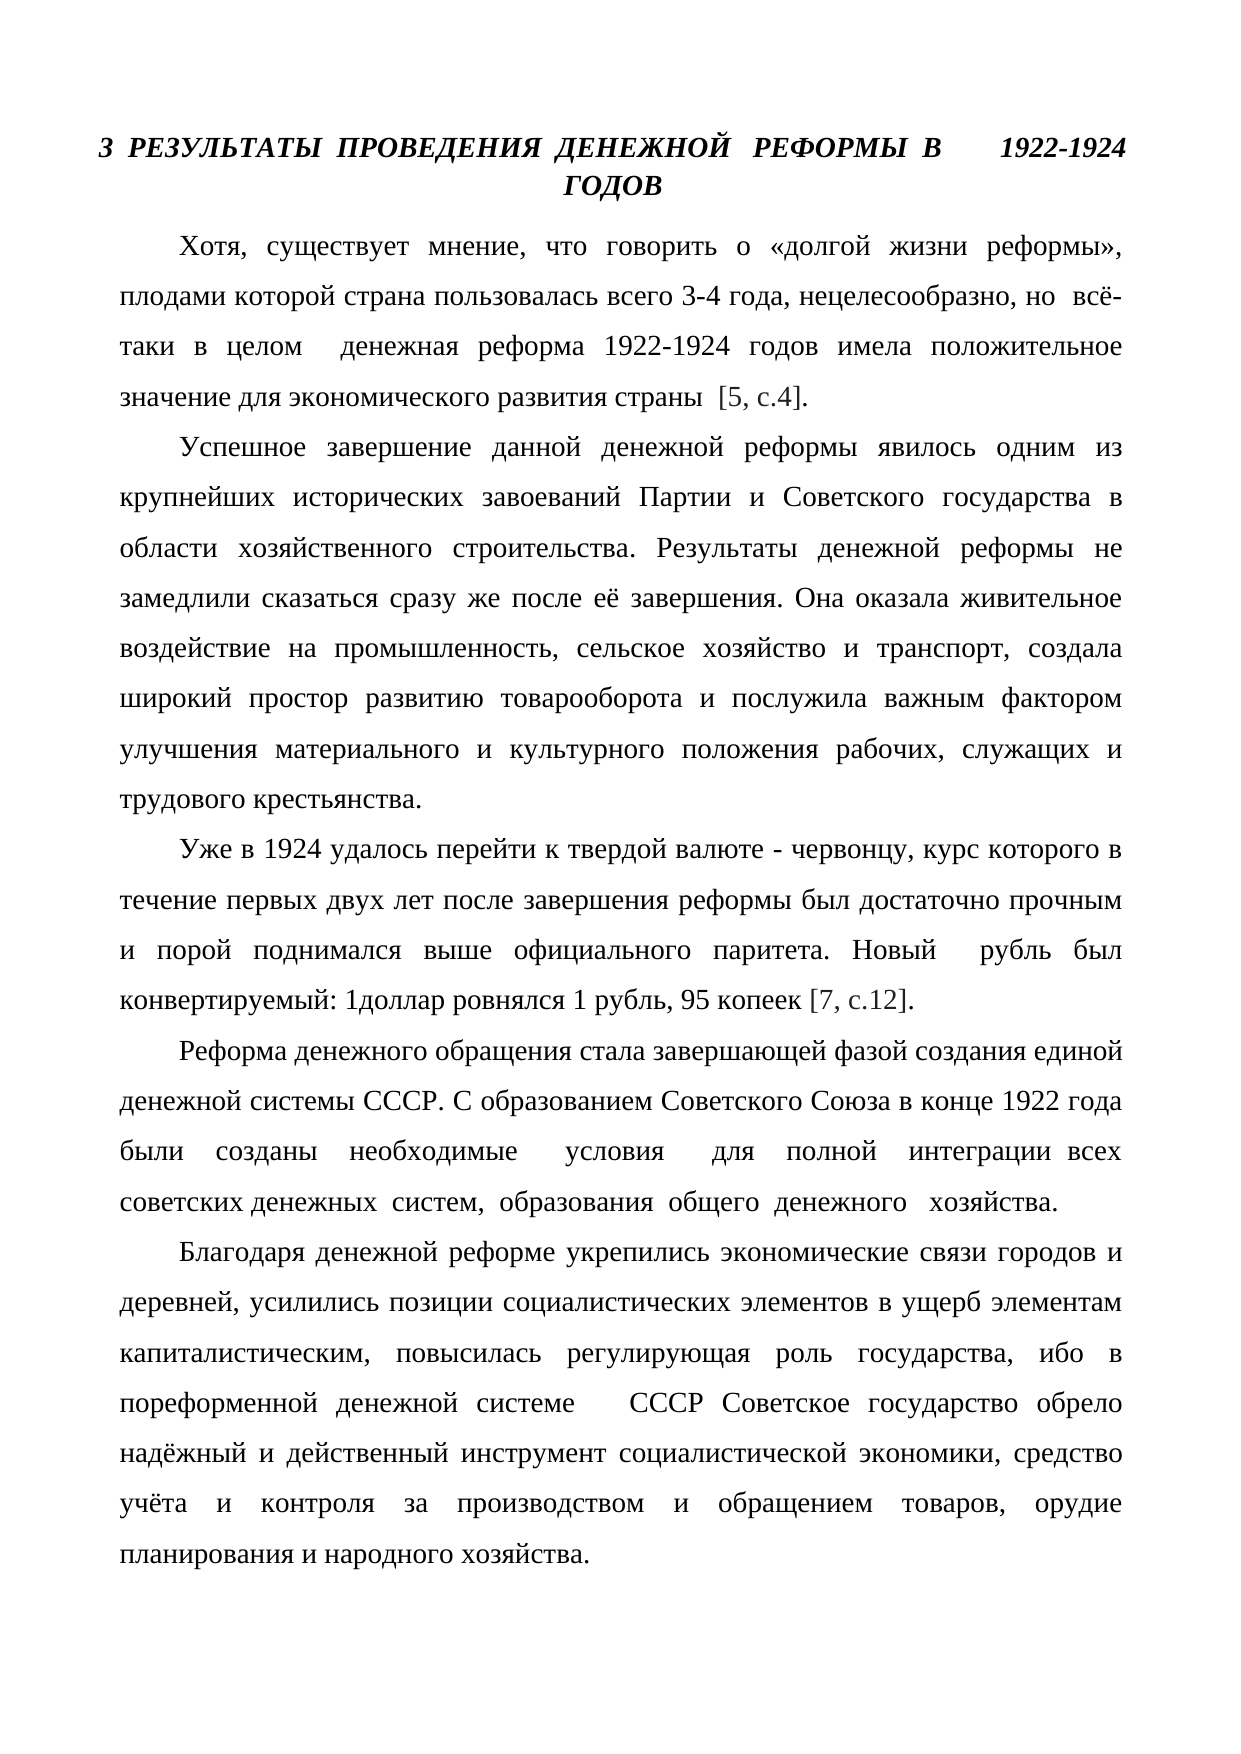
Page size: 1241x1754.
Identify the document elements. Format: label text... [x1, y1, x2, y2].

text 3 РЕЗУЛЬТАТЫ ПРОВЕДЕНИЯ ДЕНЕЖНОЙ РЕФОРМЫ В 1922-1924 ГОДОв [75, 130, 1151, 202]
text Хотя, существует мнение, что говорить о «долгой жизни реформы», плодами которой страна пользовалась всего 3-4 года, нецелесообразно, но всё-таки в целом денежная реформа 1922-1924 годов имела положительное значение для экономического развития страны [5, с.4]. [119, 228, 1123, 412]
text Реформа денежного обращения стала завершающей фазой создания единой денежной системы СССР. С образованием Советского Союза в конце 1922 года были созданы необходимые условия для полной интеграции всех советских денежных систем, образования общего денежного хозяйства. [119, 1033, 1123, 1217]
text Уже в 1924 удалось перейти к твердой валюте - червонцу, курс которого в течение первых двух лет после завершения реформы был достаточно прочным и порой поднимался выше официального паритета. Новый рубль был конвертируемый: 1доллар ровнялся 1 рубль, 95 копеек [7, с.12]. [119, 832, 1123, 1016]
text Успешное завершение данной денежной реформы явилось одним из крупнейших исторических завоеваний Партии и Советского государства в области хозяйственного строительства. Результаты денежной реформы не замедлили сказаться сразу же после её завершения. Она оказала живительное воздействие на промышленность, сельское хозяйство и транспорт, создала широкий простор развитию товарооборота и послужила важным фактором улучшения материального и культурного положения рабочих, служащих и трудового крестьянства. [119, 429, 1123, 815]
text Благодаря денежной реформе укрепились экономические связи городов и деревней, усилились позиции социалистических элементов в ущерб элементам капиталистическим, повысилась регулирующая роль государства, ибо в пореформенной денежной системе СССР Советское государство обрело надёжный и действенный инструмент социалистической экономики, средство учёта и контроля за производством и обращением товаров, орудие планирования и народного хозяйства. [119, 1234, 1123, 1569]
